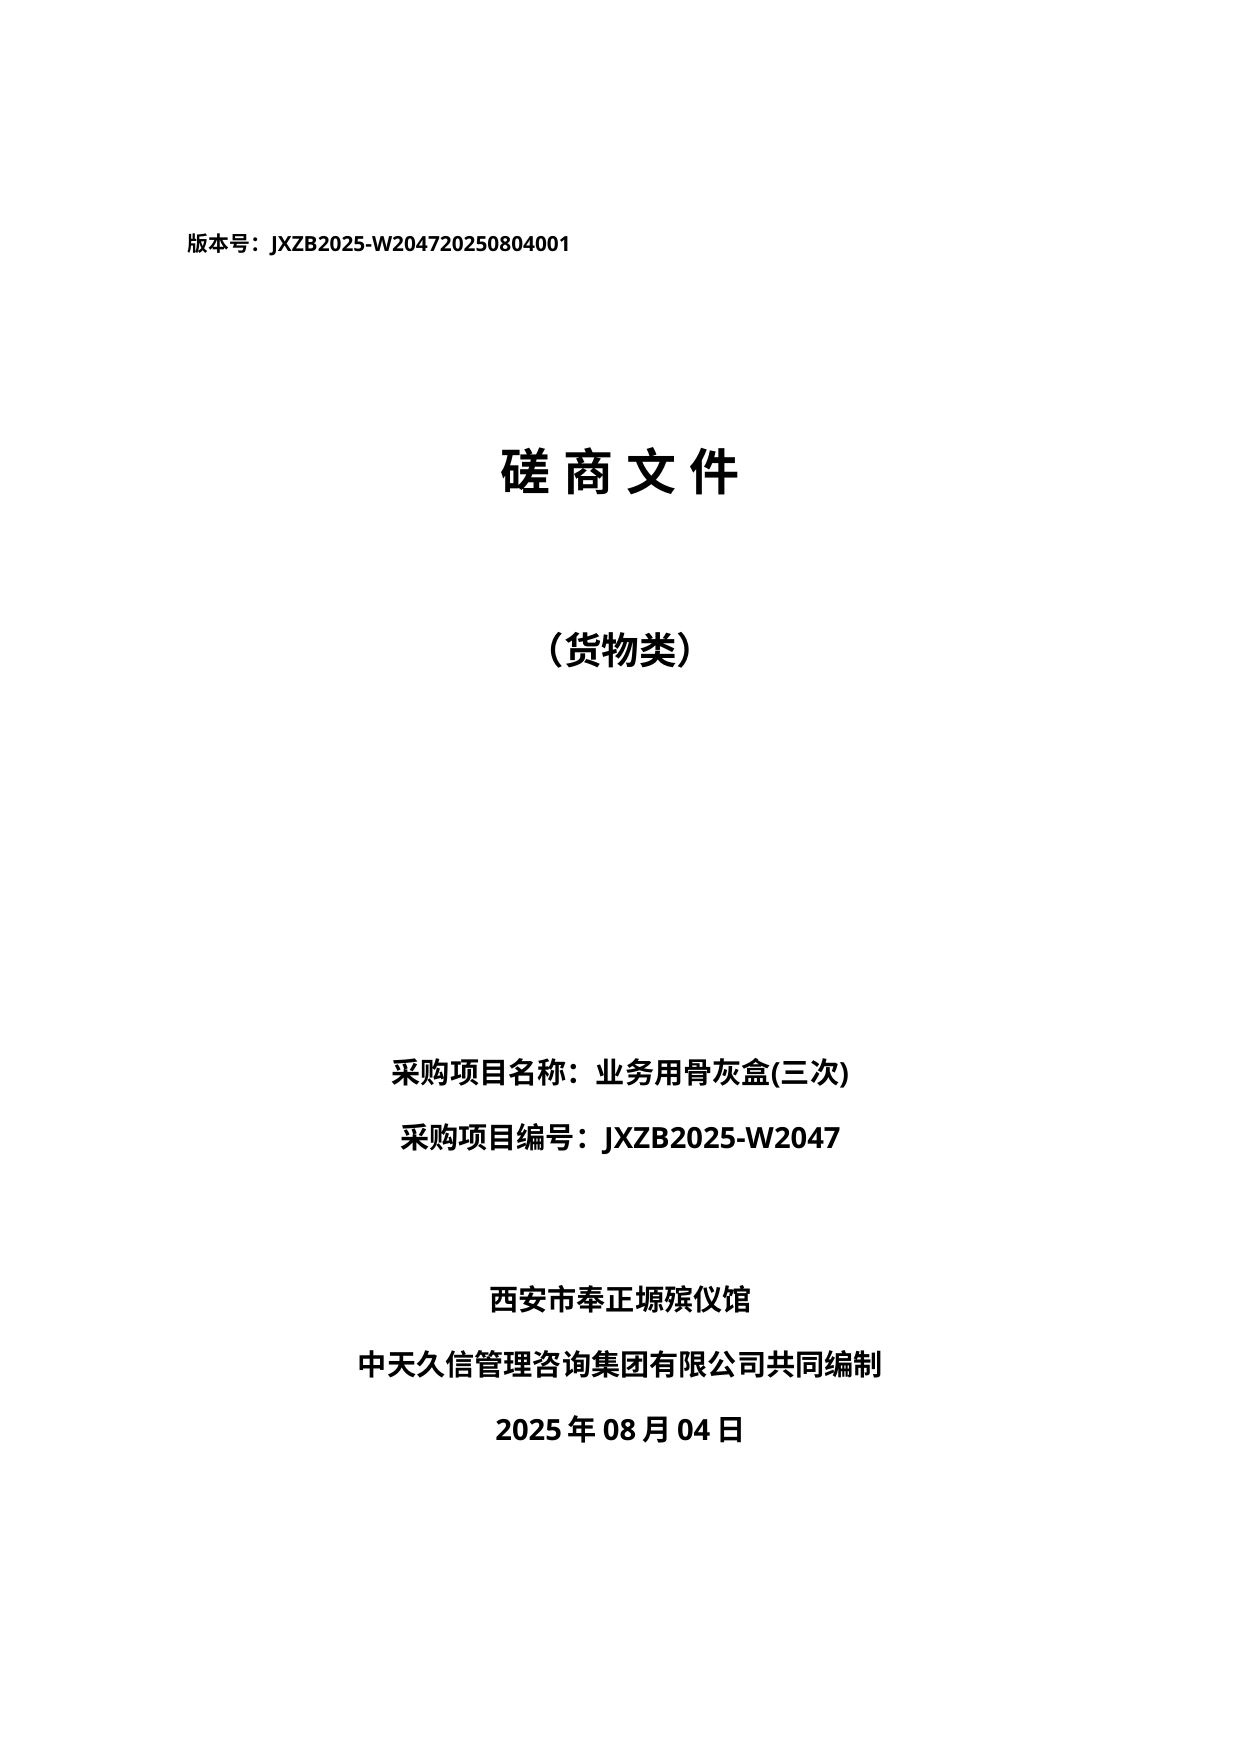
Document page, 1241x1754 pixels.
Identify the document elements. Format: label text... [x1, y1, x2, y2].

text 中天久信管理咨询集团有限公司共同编制 [187, 1332, 1053, 1397]
text 采购项目名称：业务用骨灰盒(三次) [187, 1039, 1053, 1104]
text 西安市奉正塬殡仪馆 [187, 1267, 1053, 1332]
text （货物类） [187, 617, 1053, 1039]
text 2025年08月04日 [187, 1397, 1053, 1462]
text 磋 商 文 件 [187, 422, 1053, 617]
text 采购项目编号：JXZB2025-W2047 [187, 1104, 1053, 1267]
text 版本号：JXZB2025-W204720250804001 [187, 227, 1053, 422]
